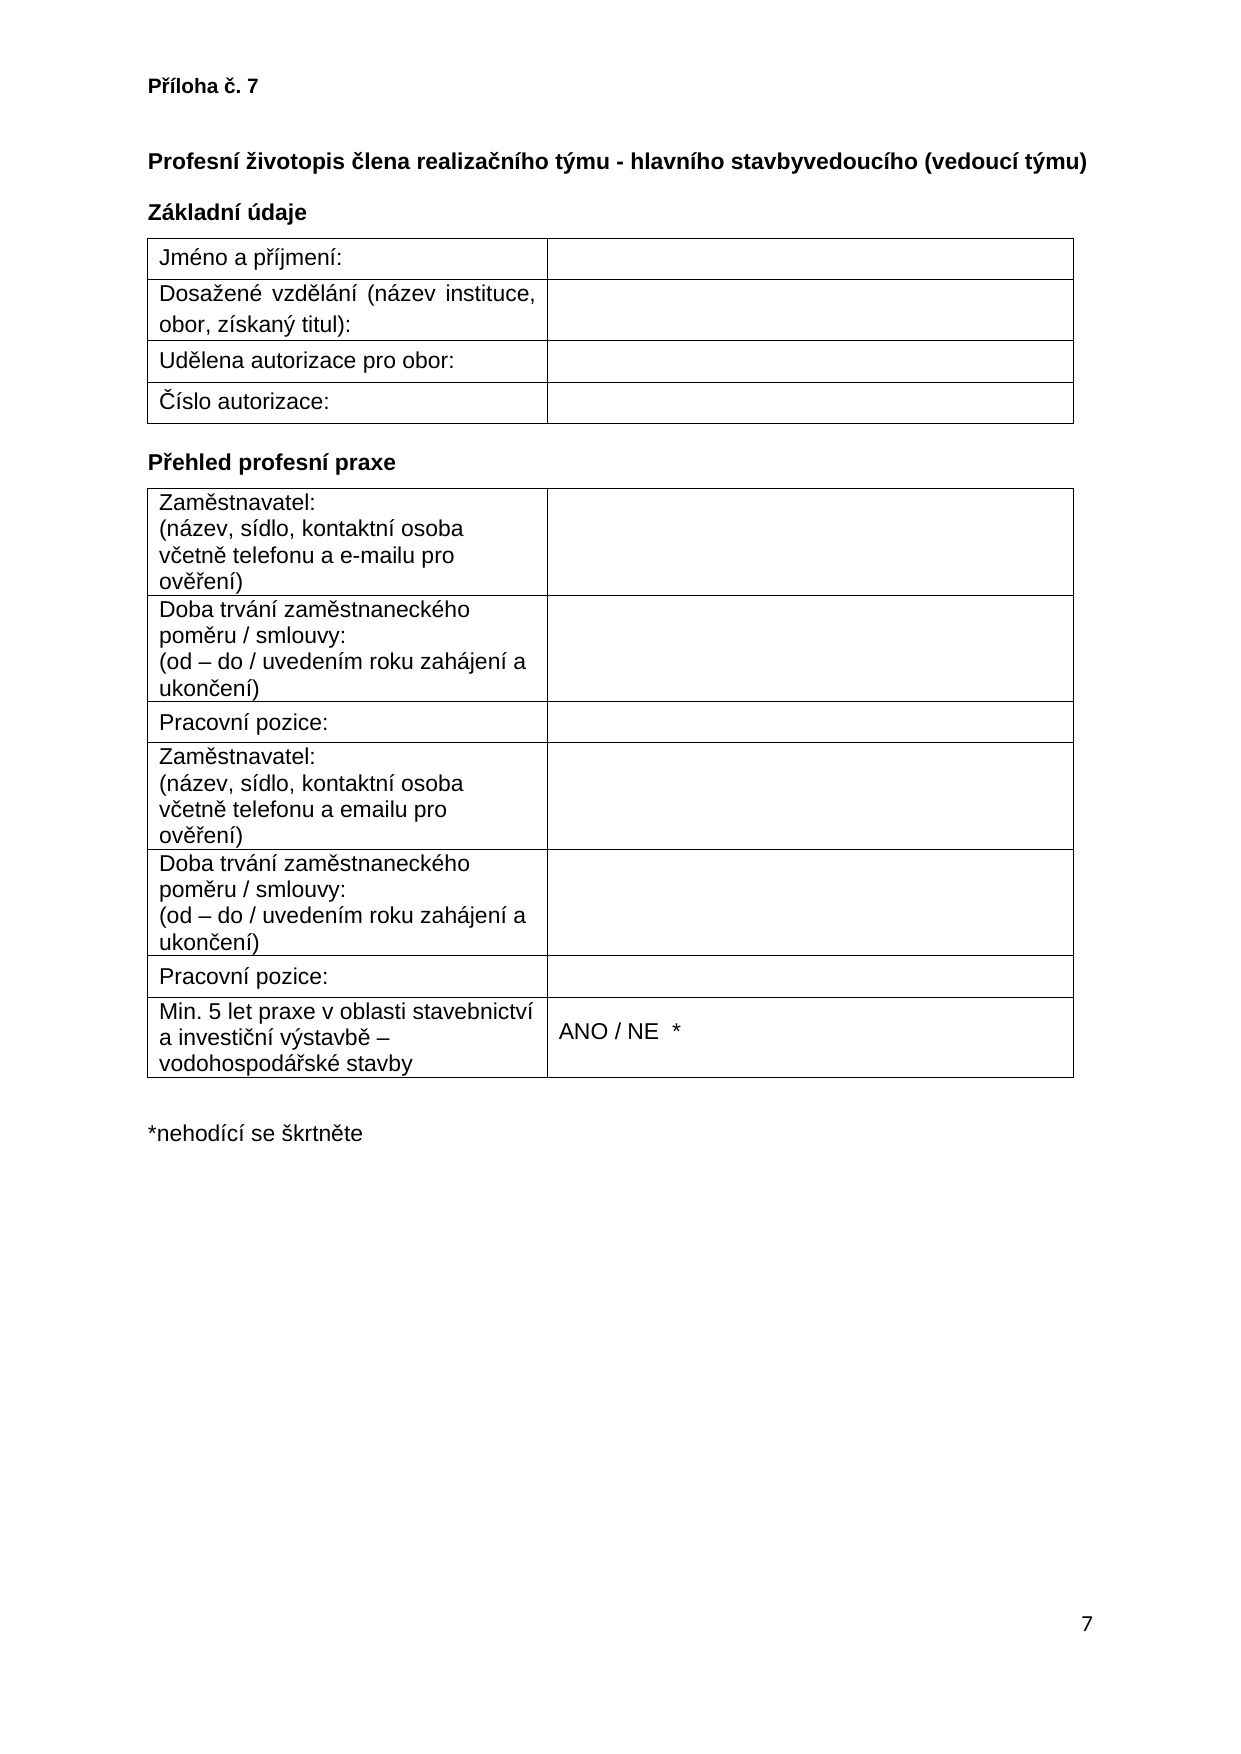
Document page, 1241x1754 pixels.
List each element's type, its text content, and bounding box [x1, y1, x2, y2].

table_cell [548, 702, 1073, 742]
list Základní údaje [148, 199, 1093, 225]
table_header [548, 489, 1073, 594]
table_cell [548, 850, 1073, 955]
table_header Zaměstnavatel: (název, sídlo, kontaktní osoba včetně telefonu a e-mailu pro ověření) [148, 489, 547, 594]
table_header Jméno a příjmení: [148, 239, 547, 279]
text *nehodící se škrtněte [148, 1120, 1093, 1147]
table_cell [548, 341, 1073, 382]
table_cell Zaměstnavatel: (název, sídlo, kontaktní osoba včetně telefonu a emailu pro ověření) [148, 743, 547, 849]
table_cell [548, 743, 1073, 849]
table_cell Pracovní pozice: [148, 956, 547, 997]
table_cell Doba trvání zaměstnaneckého poměru / smlouvy: (od – do / uvedením roku zahájení a ukončení) [148, 850, 547, 955]
table_cell [548, 596, 1073, 701]
table_cell [548, 280, 1073, 340]
table_cell [548, 383, 1073, 423]
table_cell Pracovní pozice: [148, 702, 547, 742]
table_header [548, 239, 1073, 279]
list Přehled profesní praxe [148, 449, 1093, 476]
table_cell Min. 5 let praxe v oblasti stavebnictví a investiční výstavbě – vodohospodářské stavby [148, 998, 547, 1077]
list Profesní životopis člena realizačního týmu - hlavního stavbyvedoucího (vedoucí týmu) [148, 148, 1093, 174]
table_cell Číslo autorizace: [148, 383, 547, 423]
table_cell [548, 956, 1073, 997]
table_cell Udělena autorizace pro obor: [148, 341, 547, 382]
table_cell Doba trvání zaměstnaneckého poměru / smlouvy: (od – do / uvedením roku zahájení a ukončení) [148, 596, 547, 701]
table_cell ANO / NE * [548, 998, 1073, 1077]
table_cell Dosažené vzdělání (název instituce, obor, získaný titul): [148, 280, 547, 340]
